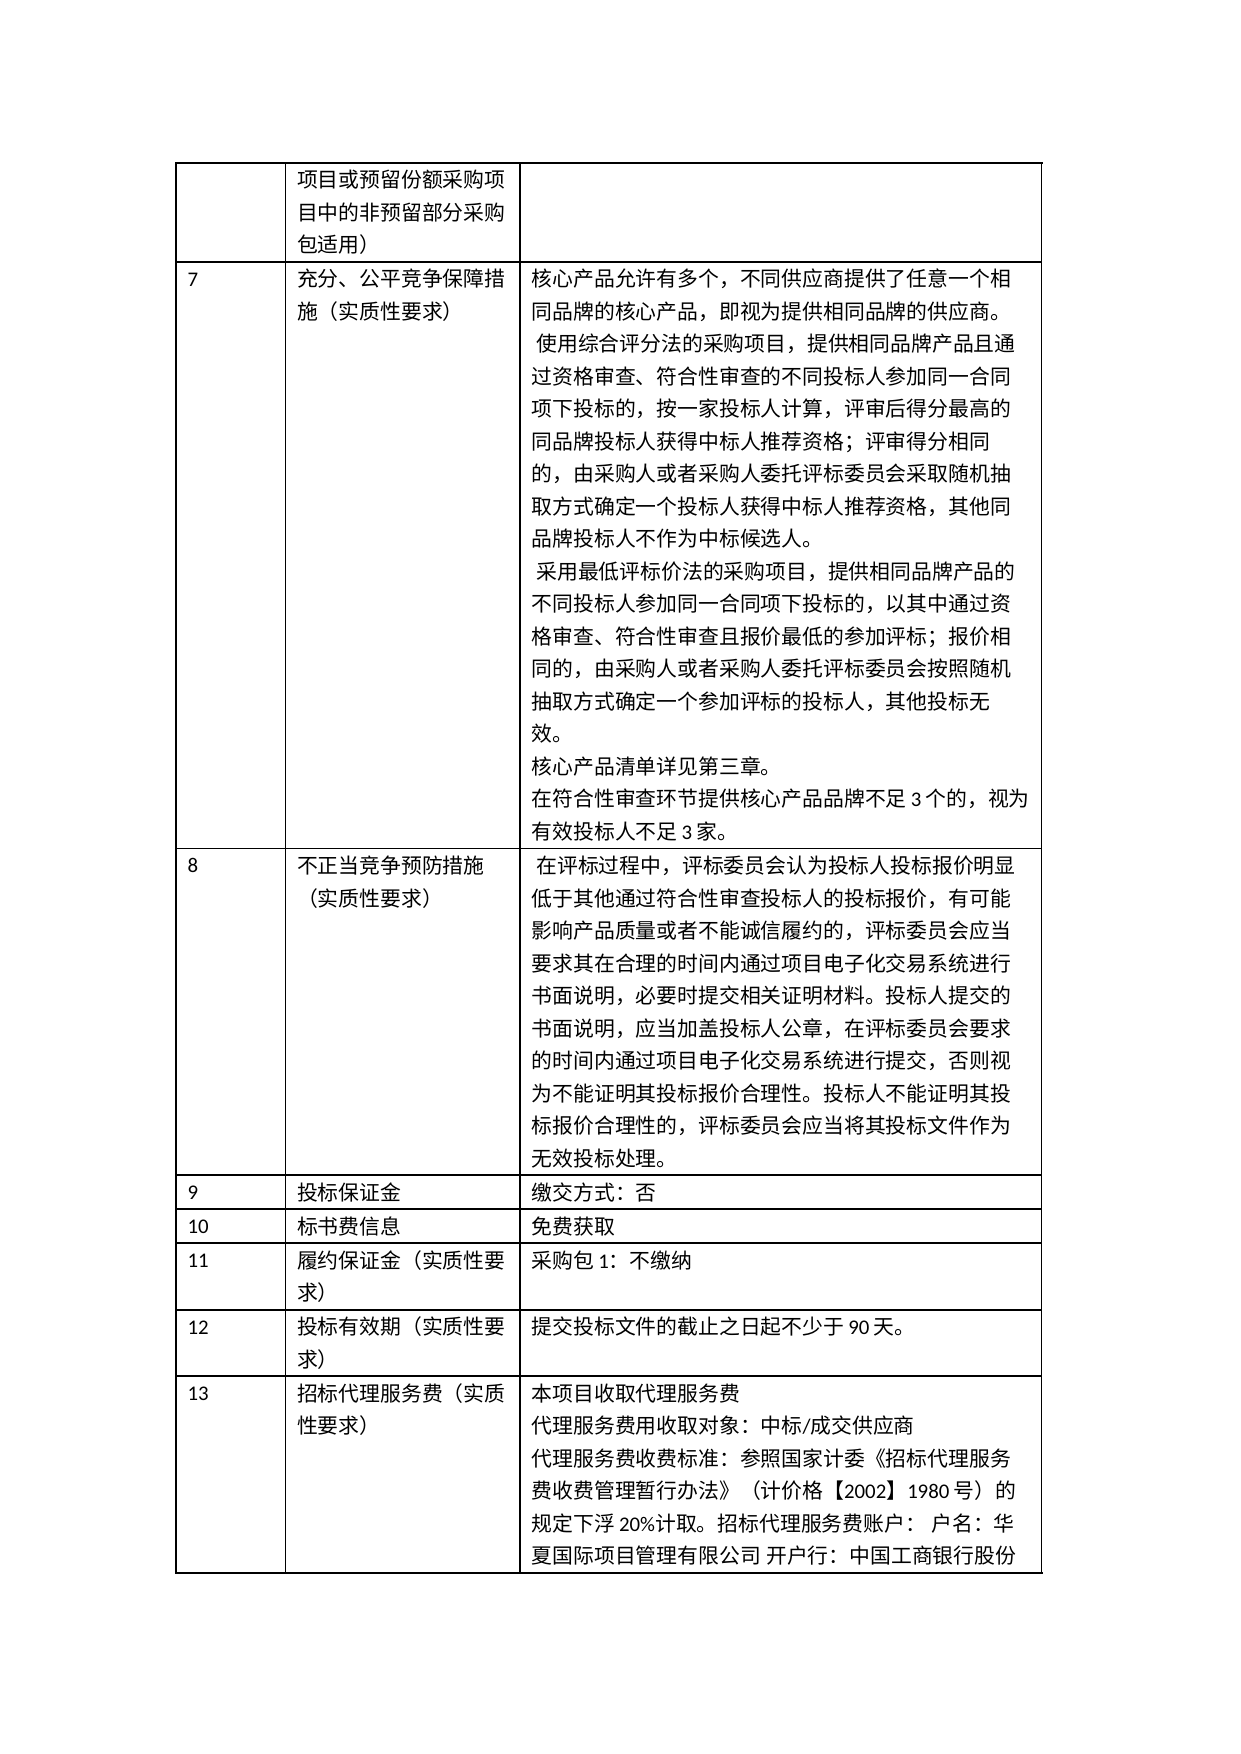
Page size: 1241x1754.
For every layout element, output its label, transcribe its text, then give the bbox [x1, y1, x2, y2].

table_cell 投标保证金 [286, 1176, 519, 1208]
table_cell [521, 1377, 1041, 1572]
table_cell 核心产品允许有多个，不同供应商提供了任意一个相同品牌的核心产品，即视为提供相同品牌的供应商。 使用综合评分法的采购项目，提供相同品牌产品且通过资格审查、符合性审查的不同投标人参加同一合同项下投标的，按一家投标人计算，评审后得分最高的同品牌投标人获得中标人推荐资格；评审得分相同的，由采购人或者采购人委托评标委员会采取随机抽取方式确定一个投标人获得中标人推荐资格，其他同品牌投标人不作为中标候选人。 采用最低评标价法的采购项目，提供相同品牌产品的不同投标人参加同一合同项下投标的，以其中通过资格审查、符合性审查且报价最低的参加评标；报价相同的，由采购人或者采购人委托评标委员会按照随机抽取方式确定一个参加评标的投标人，其他投标无效。 核心产品清单详见第三章。 在符合性审查环节提供核心产品品牌不足3个的，视为有效投标人不足3家。 [521, 263, 1041, 848]
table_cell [521, 164, 1041, 261]
table_cell 采购包1：不缴纳 [521, 1244, 1041, 1309]
table_cell 6 [177, 164, 285, 261]
table_cell 7 [177, 263, 285, 848]
table_cell 履约保证金（实质性要求） [286, 1244, 519, 1309]
table_cell 充分、公平竞争保障措施（实质性要求） [286, 263, 519, 848]
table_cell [286, 164, 519, 261]
table_cell 招标代理服务费（实质性要求） [286, 1377, 519, 1572]
table_cell 13 [177, 1377, 285, 1572]
table_cell 在评标过程中，评标委员会认为投标人投标报价明显低于其他通过符合性审查投标人的投标报价，有可能影响产品质量或者不能诚信履约的，评标委员会应当要求其在合理的时间内通过项目电子化交易系统进行书面说明，必要时提交相关证明材料。投标人提交的书面说明，应当加盖投标人公章，在评标委员会要求的时间内通过项目电子化交易系统进行提交，否则视为不能证明其投标报价合理性。投标人不能证明其投标报价合理性的，评标委员会应当将其投标文件作为无效投标处理。 [521, 849, 1041, 1174]
table_cell 9 [177, 1176, 285, 1208]
table_cell 12 [177, 1311, 285, 1375]
table_cell 标书费信息 [286, 1210, 519, 1242]
table_cell 缴交方式：否 [521, 1176, 1041, 1208]
table_cell 11 [177, 1244, 285, 1309]
table_cell 提交投标文件的截止之日起不少于90天。 [521, 1311, 1041, 1375]
table_cell 免费获取 [521, 1210, 1041, 1242]
table_cell 8 [177, 849, 285, 1174]
table_cell 10 [177, 1210, 285, 1242]
table_cell 不正当竞争预防措施（实质性要求） [286, 849, 519, 1174]
table_cell 投标有效期（实质性要求） [286, 1311, 519, 1375]
